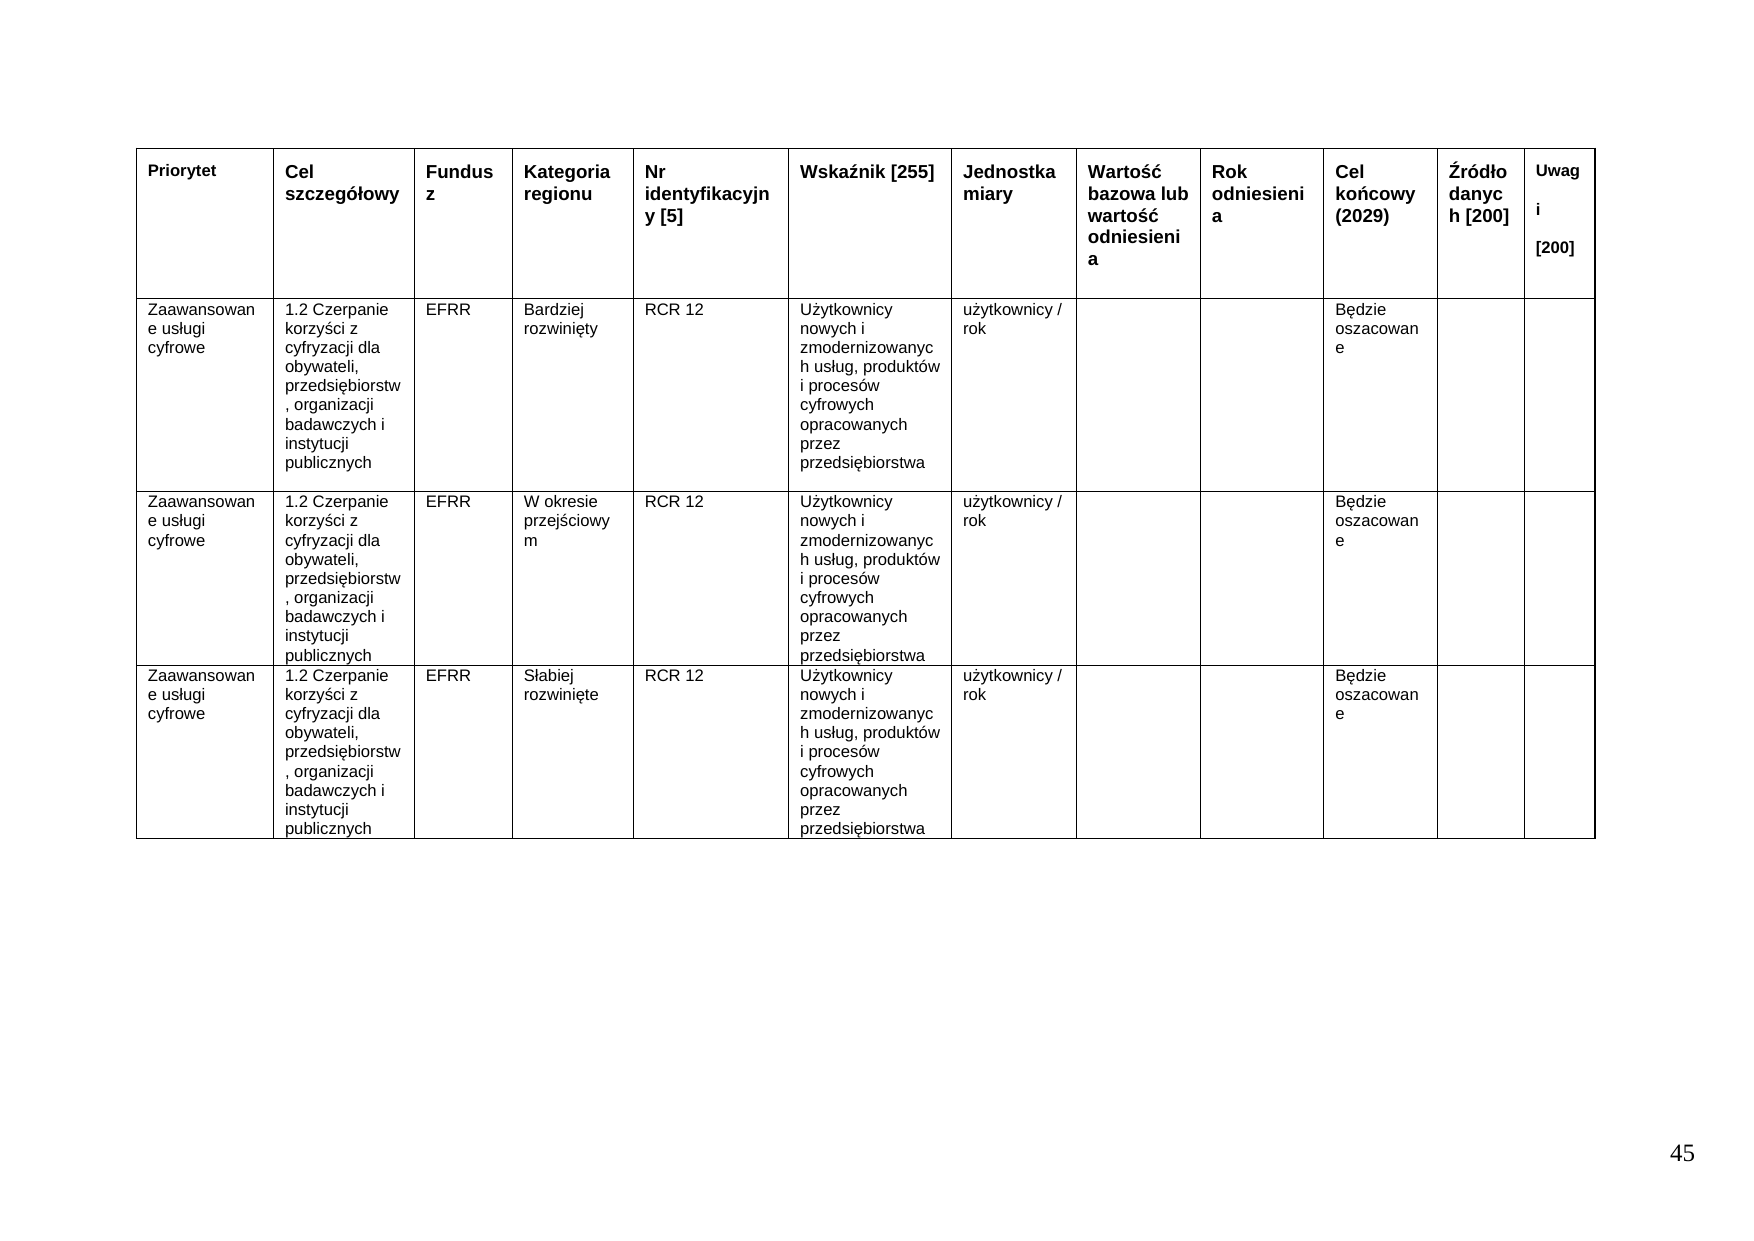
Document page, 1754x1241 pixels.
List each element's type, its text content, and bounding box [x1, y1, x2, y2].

table_cell 1.2 Czerpanie korzyści z cyfryzacji dla obywateli, przedsiębiorstw, organizacji badawczych i instytucji publicznych [274, 666, 414, 838]
table_cell Użytkownicy nowych i zmodernizowanych usług, produktów i procesów cyfrowych opracowanych przez przedsiębiorstwa [789, 492, 951, 664]
table_header Cel końcowy (2029) [1324, 149, 1437, 298]
table_cell [1201, 492, 1323, 664]
table_cell [1201, 299, 1323, 491]
table_cell Zaawansowane usługi cyfrowe [137, 492, 273, 664]
table_cell użytkownicy / rok [952, 666, 1076, 838]
table_cell użytkownicy / rok [952, 299, 1076, 491]
table_header Cel szczegółowy [274, 149, 414, 298]
table_cell użytkownicy / rok [952, 492, 1076, 664]
table_cell Zaawansowane usługi cyfrowe [137, 666, 273, 838]
table_cell Słabiej rozwinięte [513, 666, 633, 838]
table_header Kategoria regionu [513, 149, 633, 298]
table_cell [1525, 492, 1594, 664]
table_cell EFRR [415, 492, 512, 664]
table_cell Zaawansowane usługi cyfrowe [137, 299, 273, 491]
table_cell [1438, 492, 1524, 664]
table_cell 1.2 Czerpanie korzyści z cyfryzacji dla obywateli, przedsiębiorstw, organizacji badawczych i instytucji publicznych [274, 492, 414, 664]
table_header Fundusz [415, 149, 512, 298]
table_cell [1077, 299, 1200, 491]
table_cell Będzie oszacowane [1324, 299, 1437, 491]
table_cell 1.2 Czerpanie korzyści z cyfryzacji dla obywateli, przedsiębiorstw, organizacji badawczych i instytucji publicznych [274, 299, 414, 491]
table_header Nr identyfikacyjny [5] [634, 149, 788, 298]
table_header Jednostka miary [952, 149, 1076, 298]
table_header Wskaźnik [255] [789, 149, 951, 298]
table_cell [1438, 299, 1524, 491]
table_cell [1525, 666, 1594, 838]
table_cell RCR 12 [634, 666, 788, 838]
table_header Uwagi [200] [1525, 149, 1594, 298]
table_cell [1201, 666, 1323, 838]
table_header Rok odniesienia [1201, 149, 1323, 298]
table_header Priorytet [137, 149, 273, 298]
table_cell RCR 12 [634, 492, 788, 664]
table_cell EFRR [415, 299, 512, 491]
table_cell [1438, 666, 1524, 838]
table_cell [1077, 666, 1200, 838]
table_cell EFRR [415, 666, 512, 838]
table_cell Bardziej rozwinięty [513, 299, 633, 491]
table_cell RCR 12 [634, 299, 788, 491]
table_cell [1525, 299, 1594, 491]
table_cell [1077, 492, 1200, 664]
table_cell Będzie oszacowane [1324, 666, 1437, 838]
table_cell Użytkownicy nowych i zmodernizowanych usług, produktów i procesów cyfrowych opracowanych przez przedsiębiorstwa [789, 299, 951, 491]
table_cell Będzie oszacowane [1324, 492, 1437, 664]
table_header Wartość bazowa lub wartość odniesienia [1077, 149, 1200, 298]
table_cell W okresie przejściowym [513, 492, 633, 664]
table_cell Użytkownicy nowych i zmodernizowanych usług, produktów i procesów cyfrowych opracowanych przez przedsiębiorstwa [789, 666, 951, 838]
table_header Źródło danych [200] [1438, 149, 1524, 298]
